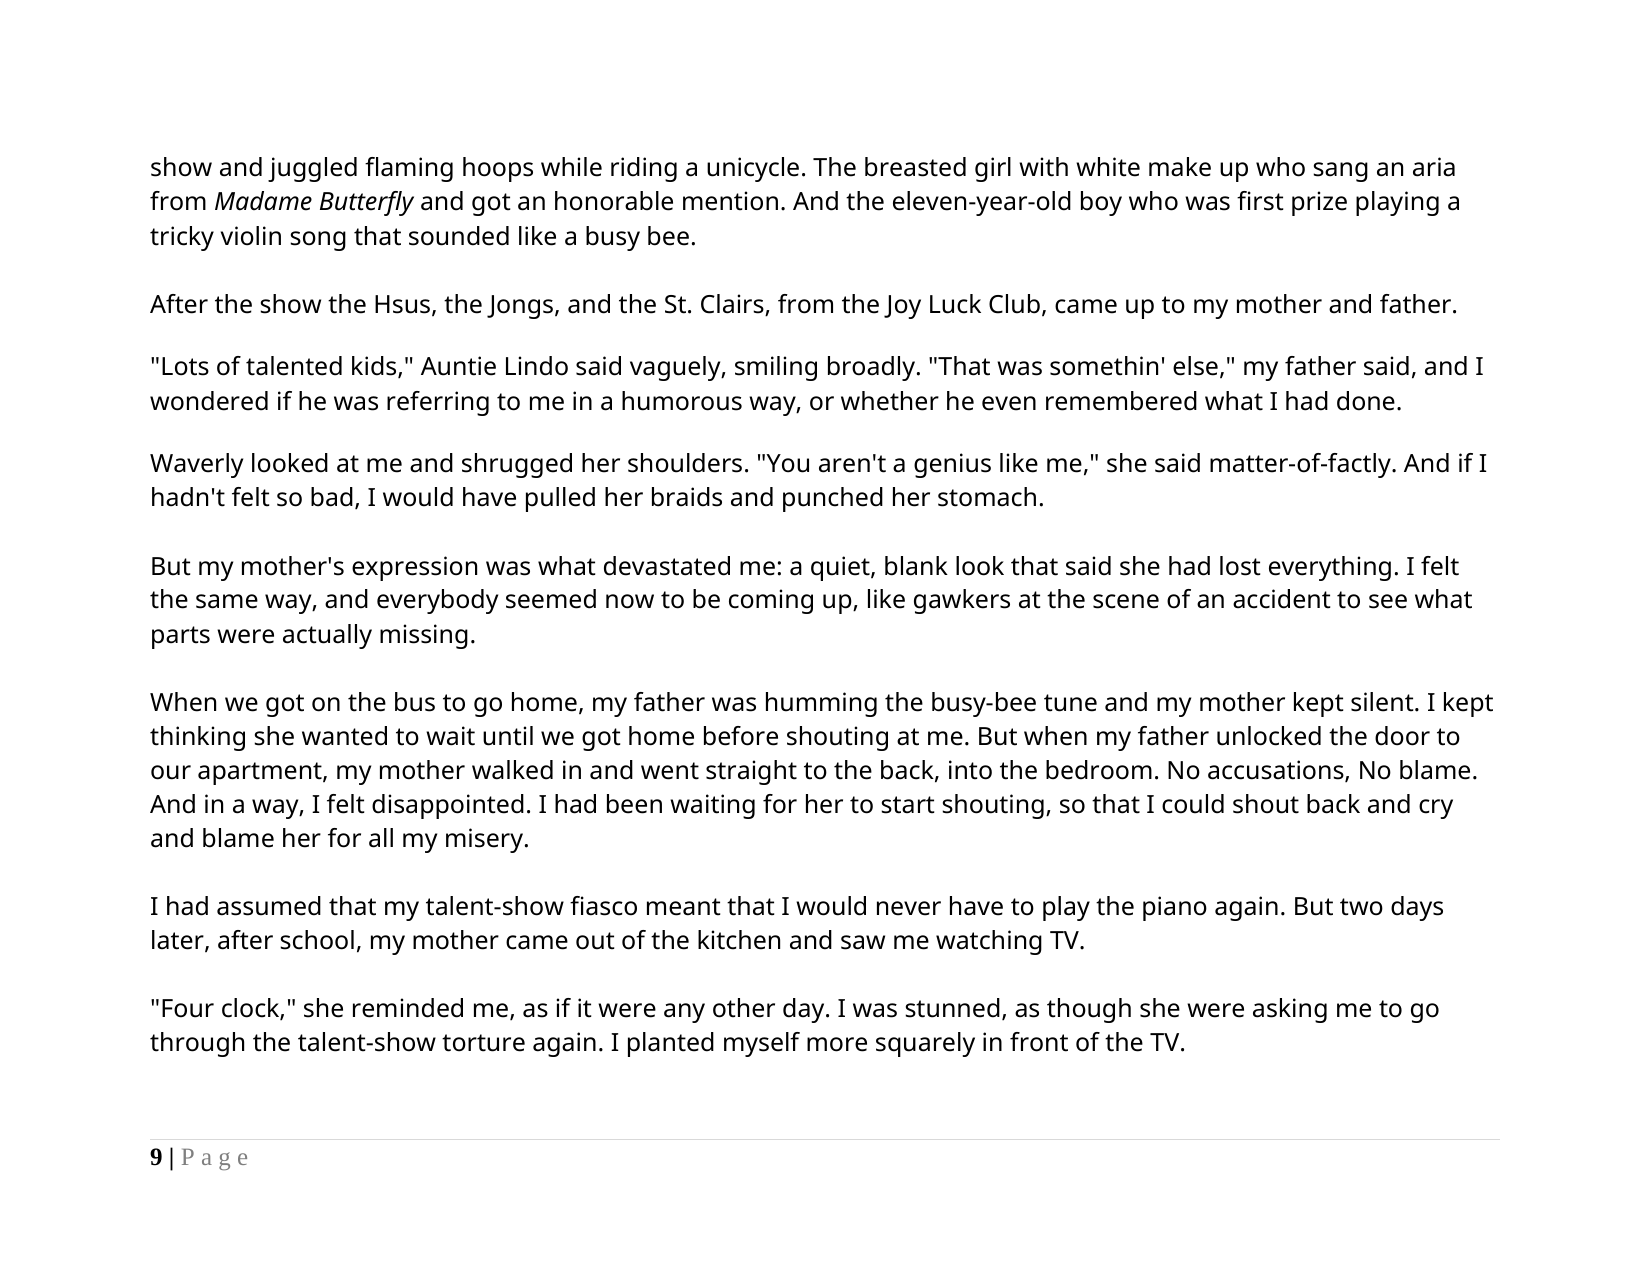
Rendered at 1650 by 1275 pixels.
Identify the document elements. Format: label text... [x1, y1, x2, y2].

text "Lots of talented kids," Auntie Lindo said vaguely, smiling broadly. "That was somethin' else," my father said, and I wondered if he was referring to me in a humorous way, or whether he even remembered what I had done. [150, 349, 1500, 446]
text But my mother's expression was what devastated me: a quiet, blank look that said she had lost everything. I felt the same way, and everybody seemed now to be coming up, like gawkers at the scene of an accident to see what parts were actually missing. [150, 514, 1500, 650]
text Waverly looked at me and shrugged her shoulders. "You aren't a genius like me," she said matter-of-factly. And if I hadn't felt so bad, I would have pulled her braids and punched her stomach. [150, 446, 1500, 514]
text After the show the Hsus, the Jongs, and the St. Clairs, from the Joy Luck Club, came up to my mother and father. [150, 252, 1500, 349]
text "Four clock," she reminded me, as if it were any other day. I was stunned, as though she were asking me to go through the talent-show torture again. I planted myself more squarely in front of the TV. [150, 957, 1500, 1059]
text I had assumed that my talent-show fiasco meant that I would never have to play the piano again. But two days later, after school, my mother came out of the kitchen and saw me watching TV. [150, 889, 1500, 957]
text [150, 150, 1500, 252]
text When we got on the bus to go home, my father was humming the busy-bee tune and my mother kept silent. I kept thinking she wanted to wait until we got home before shouting at me. But when my father unlocked the door to our apartment, my mother walked in and went straight to the back, into the bedroom. No accusations, No blame. And in a way, I felt disappointed. I had been waiting for her to start shouting, so that I could shout back and cry and blame her for all my misery. [150, 650, 1500, 855]
